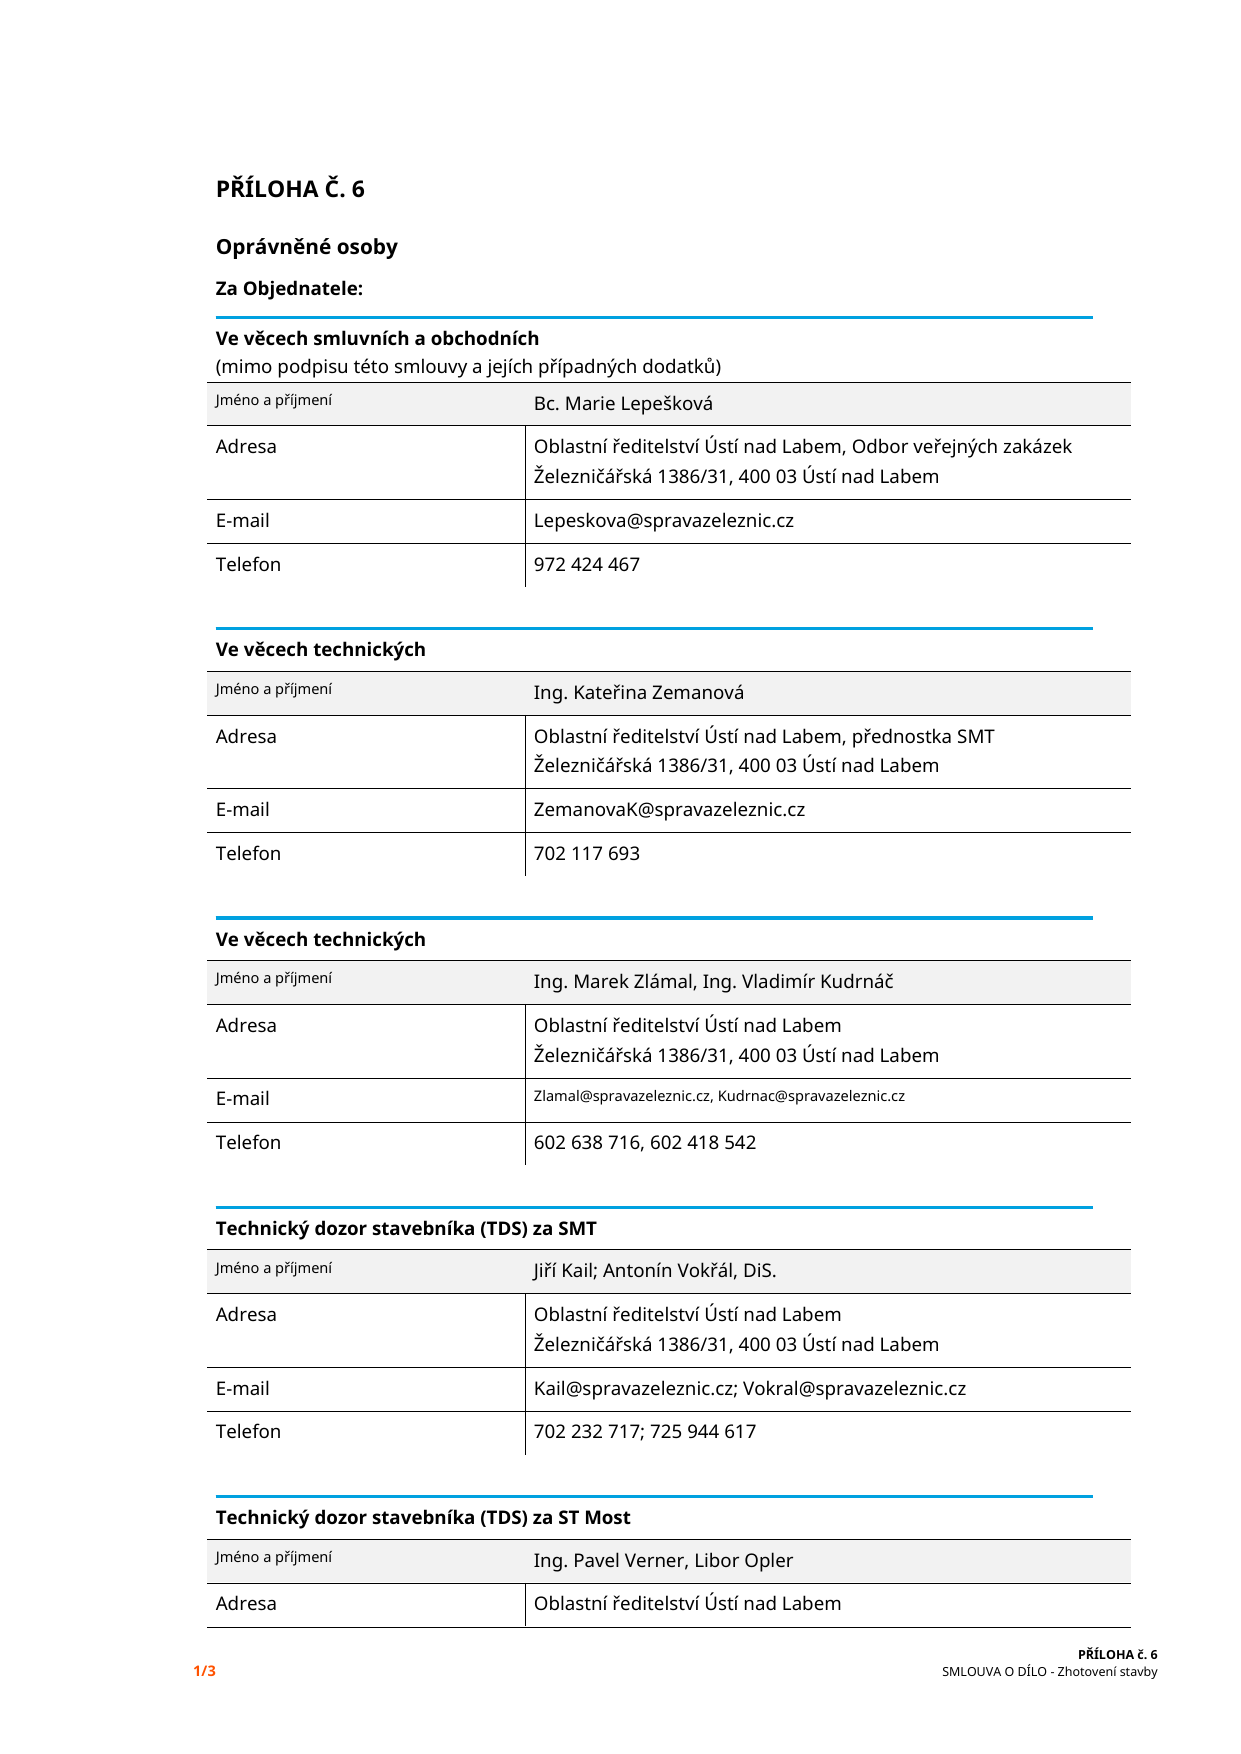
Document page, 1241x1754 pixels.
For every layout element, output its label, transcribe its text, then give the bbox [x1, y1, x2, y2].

table_header Ing. Pavel Verner, Libor Opler [526, 1540, 1131, 1582]
table_cell Zlamal@spravazeleznic.cz, Kudrnac@spravazeleznic.cz [526, 1079, 1131, 1121]
table_cell Oblastní ředitelství Ústí nad Labem Železničářská 1386/31, 400 03 Ústí nad Labem [526, 1005, 1131, 1077]
text Za Objednatele: [216, 276, 1093, 301]
table_cell Telefon [207, 1412, 525, 1454]
text Ve věcech technických [216, 630, 1093, 662]
table_cell E-mail [207, 1079, 525, 1121]
table_cell Adresa [207, 1584, 525, 1626]
table_cell ZemanovaK@spravazeleznic.cz [526, 789, 1131, 832]
text Příloha č. 6 [216, 172, 1093, 204]
table_header Jméno a příjmení [207, 672, 526, 715]
table_cell E-mail [207, 500, 525, 543]
table_cell Oblastní ředitelství Ústí nad Labem Železničářská 1386/31, 400 03 Ústí nad Labem [526, 1294, 1131, 1367]
table_cell Telefon [207, 833, 525, 876]
text Ve věcech smluvních a obchodních [216, 319, 1093, 351]
table_cell 972 424 467 [526, 544, 1131, 587]
text Technický dozor stavebníka (TDS) za ST Most [216, 1498, 1093, 1530]
table_cell 602 638 716, 602 418 542 [526, 1123, 1131, 1165]
text Oprávněné osoby [216, 232, 1093, 260]
table_header Jiří Kail; Antonín Vokřál, DiS. [526, 1250, 1131, 1293]
table_cell Oblastní ředitelství Ústí nad Labem, Odbor veřejných zakázek Železničářská 1386/31, 400 03 Ústí nad Labem [526, 426, 1131, 499]
table_cell Lepeskova@spravazeleznic.cz [526, 500, 1131, 543]
table_header Bc. Marie Lepešková [526, 383, 1131, 425]
table_cell E-mail [207, 1368, 525, 1411]
table_header Jméno a příjmení [207, 961, 526, 1004]
table_cell Telefon [207, 1123, 525, 1165]
table_header Ing. Marek Zlámal, Ing. Vladimír Kudrnáč [526, 961, 1131, 1004]
table_cell E-mail [207, 789, 525, 832]
text (mimo podpisu této smlouvy a jejích případných dodatků) [216, 353, 1093, 379]
table_cell Kail@spravazeleznic.cz; Vokral@spravazeleznic.cz [526, 1368, 1131, 1411]
text Technický dozor stavebníka (TDS) za SMT [216, 1209, 1093, 1241]
table_cell Adresa [207, 1005, 525, 1077]
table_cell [526, 1584, 1131, 1626]
table_cell 702 232 717; 725 944 617 [526, 1412, 1131, 1454]
table_cell Adresa [207, 716, 525, 788]
table_header Ing. Kateřina Zemanová [526, 672, 1131, 715]
table_header Jméno a příjmení [207, 383, 526, 425]
table_cell Adresa [207, 426, 525, 499]
table_cell Oblastní ředitelství Ústí nad Labem, přednostka SMT Železničářská 1386/31, 400 03 Ústí nad Labem [526, 716, 1131, 788]
table_cell Telefon [207, 544, 525, 587]
table_header Jméno a příjmení [207, 1250, 526, 1293]
text Ve věcech technických [216, 920, 1093, 951]
table_cell 702 117 693 [526, 833, 1131, 876]
table_cell Adresa [207, 1294, 525, 1367]
table_header Jméno a příjmení [207, 1540, 526, 1582]
